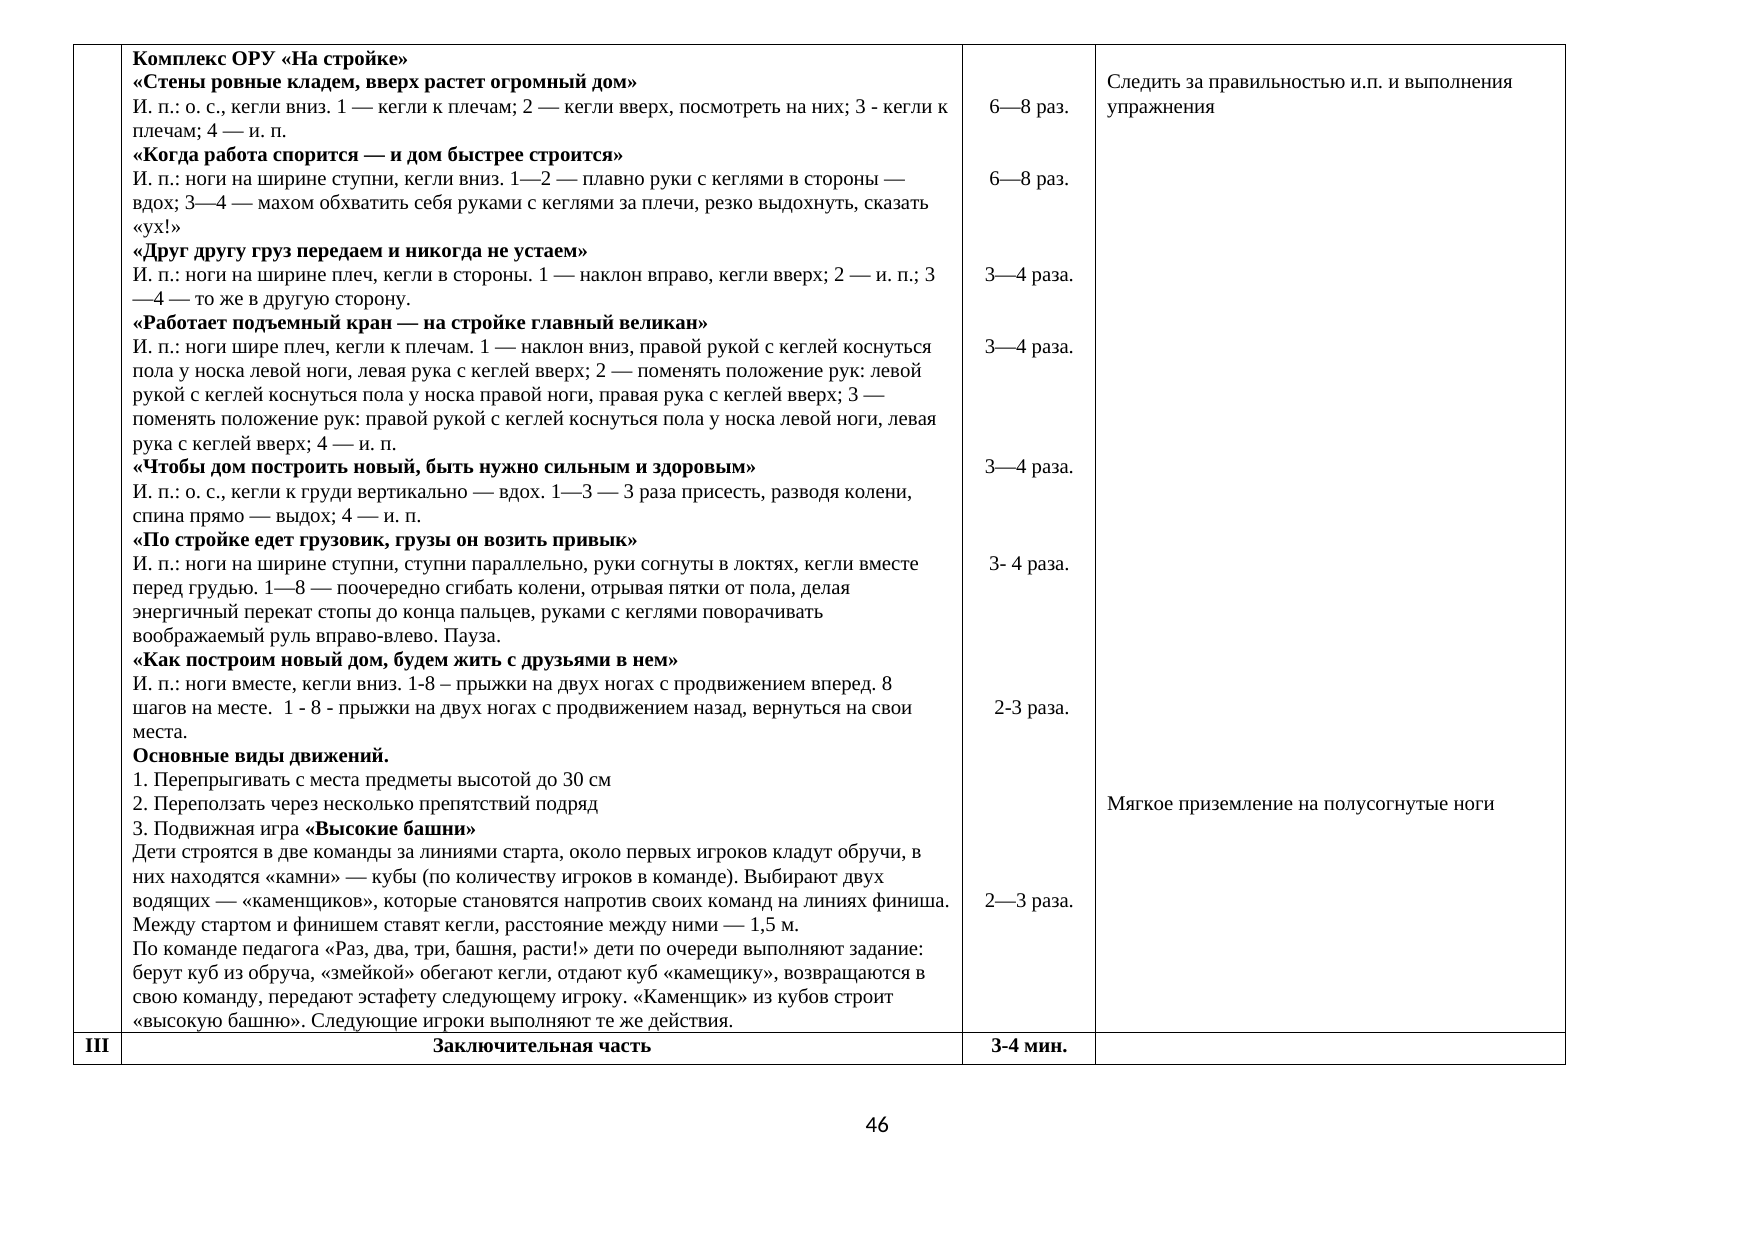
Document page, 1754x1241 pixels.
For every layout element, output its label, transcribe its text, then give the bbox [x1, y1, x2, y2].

table_cell 3-4 мин. [963, 1033, 1095, 1063]
table_cell Комплекс ОРУ «На стройке» «Стены ровные кладем, вверх растет огромный дом» И. п.: о. с., кегли вниз. 1 — кегли к плечам; 2 — кегли вверх, посмотреть на них; 3 - кегли к плечам; 4 — и. п. «Когда работа спорится — и дом быстрее строится» И. п.: ноги на ширине ступни, кегли вниз. 1—2 — плавно руки с кеглями в стороны — вдох; 3—4 — махом обхватить себя руками с кеглями за плечи, резко выдохнуть, сказать «ух!» «Друг другу груз передаем и никогда не устаем» И. п.: ноги на ширине плеч, кегли в стороны. 1 — наклон вправо, кегли вверх; 2 — и. п.; 3—4 — то же в другую сторону. «Работает подъемный кран — на стройке главный великан» И. п.: ноги шире плеч, кегли к плечам. 1 — наклон вниз, правой рукой с кеглей коснуться пола у носка левой ноги, левая рука с кеглей вверх; 2 — поменять положение рук: левой рукой с кеглей коснуться пола у носка правой ноги, правая рука с кеглей вверх; 3 — поменять положение рук: правой рукой с кеглей коснуться пола у носка левой ноги, левая рука с кеглей вверх; 4 — и. п. «Чтобы дом построить новый, быть нужно сильным и здоровым» И. п.: о. с., кегли к груди вертикально — вдох. 1—3 — 3 раза присесть, разводя колени, спина прямо — выдох; 4 — и. п. «По стройке едет грузовик, грузы он возить привык» И. п.: ноги на ширине ступни, ступни параллельно, руки согнуты в локтях, кегли вместе перед грудью. 1—8 — поочередно сгибать колени, отрывая пятки от пола, делая энергичный перекат стопы до конца пальцев, руками с кеглями поворачивать воображаемый руль вправо-влево. Пауза. «Как построим новый дом, будем жить с друзьями в нем» И. п.: ноги вместе, кегли вниз. 1-8 – прыжки на двух ногах с продвижением вперед. 8 шагов на месте. 1 - 8 - прыжки на двух ногах с продвижением назад, вернуться на свои места. Основные виды движений. 1. Перепрыгивать с места предметы высотой до 30 см 2. Переползать через несколько препятствий подряд 3. Подвижная игра «Высокие башни» Дети строятся в две команды за линиями старта, около первых игроков кладут обручи, в них находятся «камни» — кубы (по количеству игроков в команде). Выбирают двух водящих — «каменщиков», которые становятся напротив своих команд на линиях финиша. Между стартом и финишем ставят кегли, расстояние между ними — 1,5 м. По команде педагога «Раз, два, три, башня, расти!» дети по очереди выполняют задание: берут куб из обруча, «змейкой» обегают кегли, отдают куб «камещику», возвращаются в свою команду, передают эстафету следующему игроку. «Каменщик» из кубов строит «высокую башню». Следующие игроки выполняют те же действия. [122, 45, 962, 1032]
table_cell Следить за правильностью и.п. и выполнения упражнения Мягкое приземление на полусогнутые ноги [1096, 45, 1565, 1032]
table_cell Заключительная часть [122, 1033, 962, 1063]
table_cell 6—8 раз. 6—8 раз. 3—4 раза. 3—4 раза. 3—4 раза. 3- 4 раза. 2-3 раза. 2—3 раза. [963, 45, 1095, 1032]
table_cell [1096, 1033, 1565, 1063]
table_cell III [74, 1033, 121, 1063]
table_cell [74, 45, 121, 1032]
